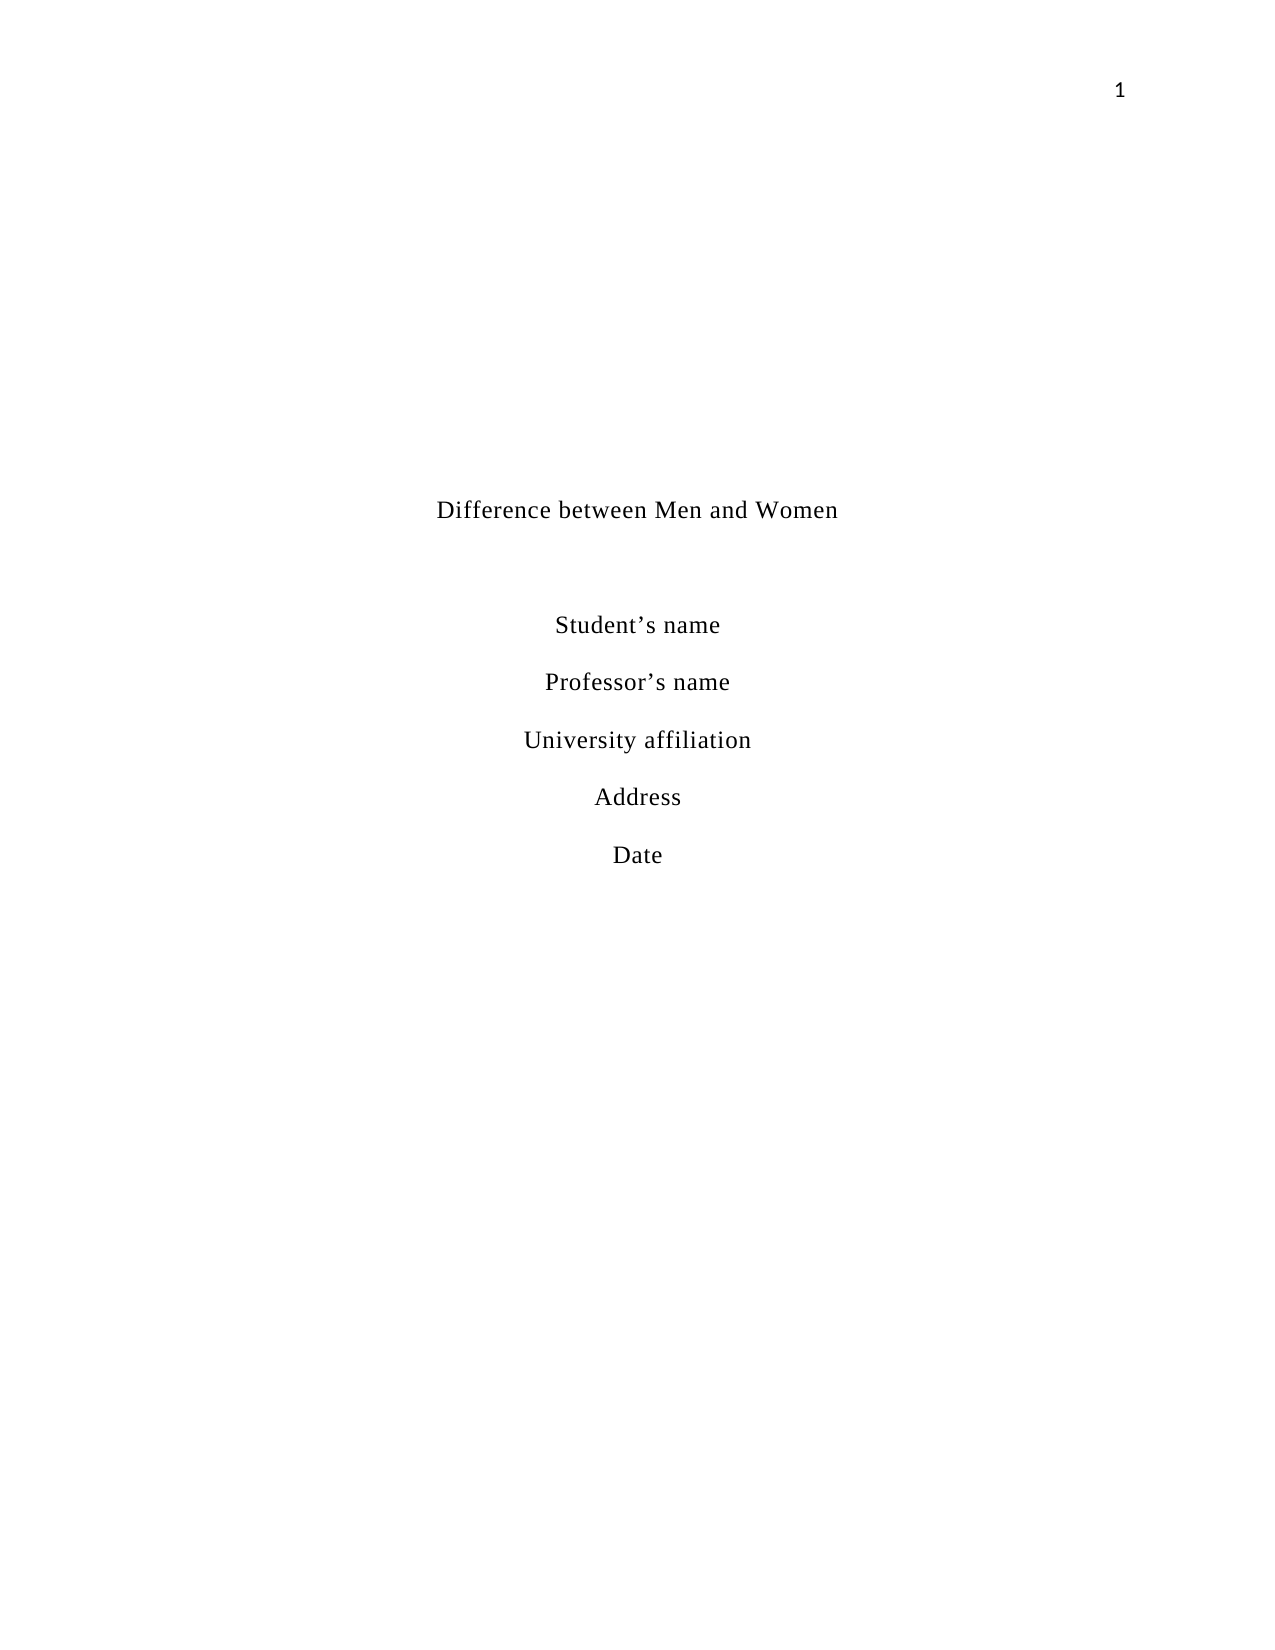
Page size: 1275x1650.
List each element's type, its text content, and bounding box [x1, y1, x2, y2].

text Date [150, 840, 1125, 869]
text Address [150, 782, 1125, 811]
text University affiliation [150, 725, 1125, 754]
text Difference between Men and Women [150, 495, 1125, 524]
text Professor’s name [150, 667, 1125, 696]
text Student’s name [150, 610, 1125, 639]
